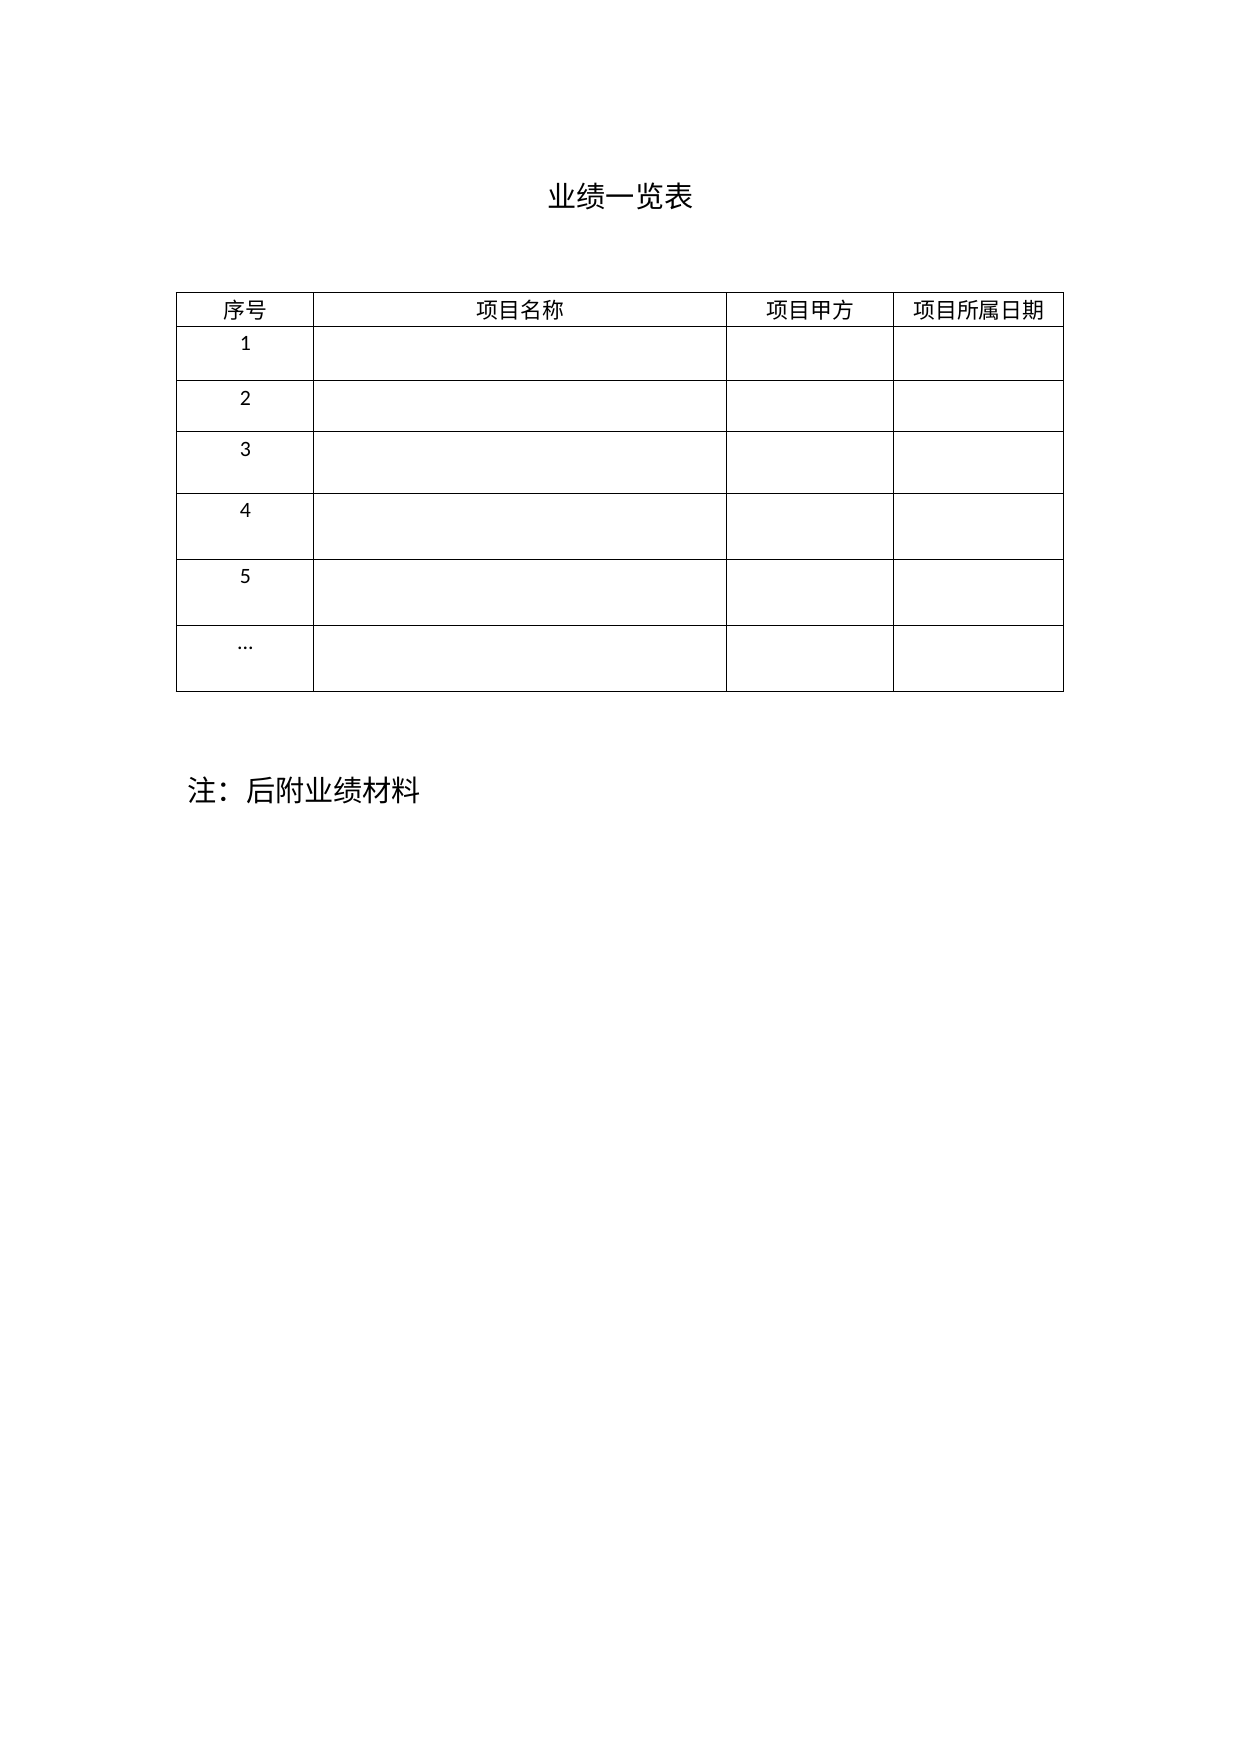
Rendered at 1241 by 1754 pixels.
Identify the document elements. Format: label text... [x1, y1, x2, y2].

table_cell [894, 432, 1063, 492]
table_cell [727, 494, 893, 558]
table_cell [894, 494, 1063, 558]
table_cell [727, 381, 893, 431]
table_cell [314, 432, 726, 492]
table_cell [727, 327, 893, 380]
table_cell [314, 626, 726, 691]
table_cell [894, 626, 1063, 691]
table_cell [727, 626, 893, 691]
table_cell 3 [177, 432, 313, 492]
table_cell 1 [177, 327, 313, 380]
table_header 项目所属日期 [894, 293, 1063, 326]
table_cell [314, 494, 726, 558]
table_cell [894, 381, 1063, 431]
table_cell [894, 560, 1063, 624]
table_header 项目甲方 [727, 293, 893, 326]
text 业绩一览表 [187, 162, 1053, 227]
table_cell 4 [177, 494, 313, 558]
table_cell [314, 381, 726, 431]
table_cell 2 [177, 381, 313, 431]
table_cell [314, 560, 726, 624]
table_cell [314, 327, 726, 380]
table_cell [727, 560, 893, 624]
table_cell [727, 432, 893, 492]
table_cell 5 [177, 560, 313, 624]
table_header 项目名称 [314, 293, 726, 326]
table_cell ... [177, 626, 313, 691]
text 注：后附业绩材料 [187, 757, 1053, 822]
table_cell [894, 327, 1063, 380]
table_header 序号 [177, 293, 313, 326]
